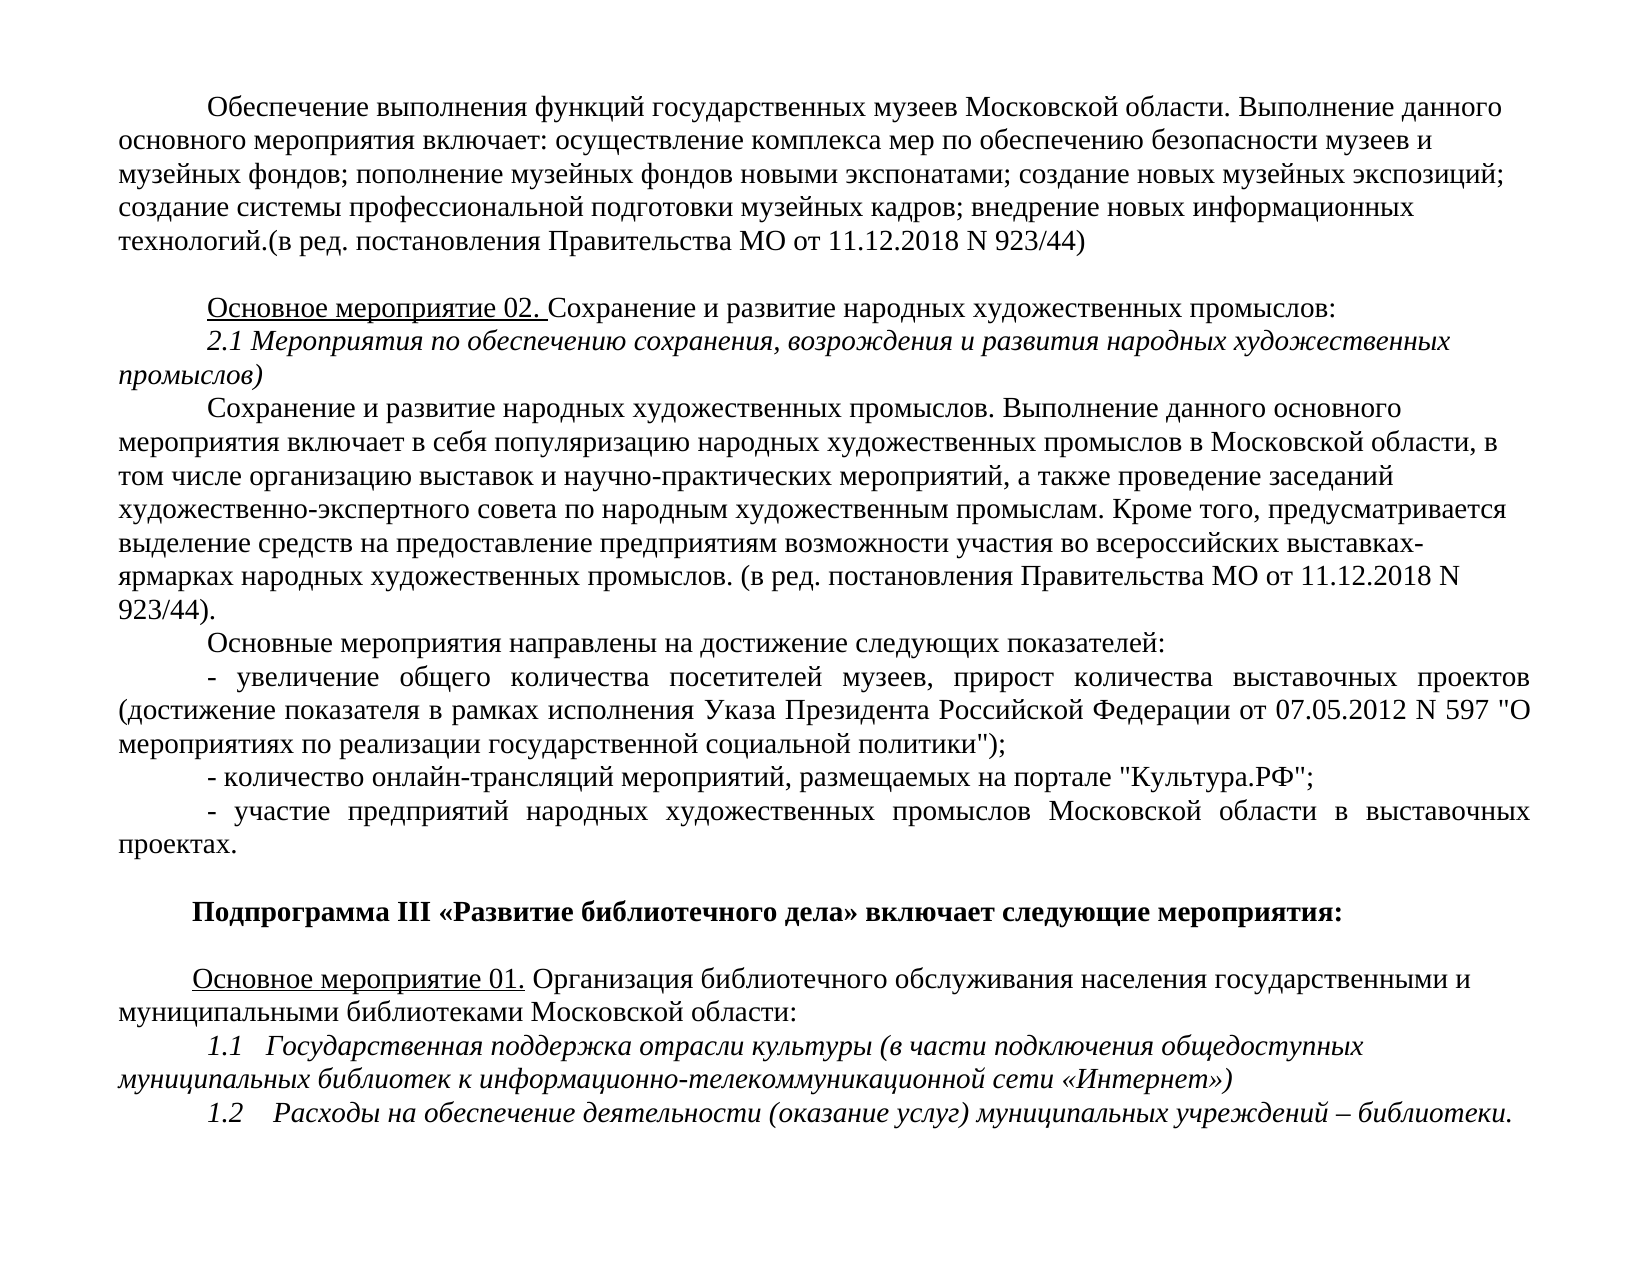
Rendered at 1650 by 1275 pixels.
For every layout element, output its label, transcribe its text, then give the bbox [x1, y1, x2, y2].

text Основные мероприятия направлены на достижение следующих показателей: [118, 625, 1532, 659]
list Расходы на обеспечение деятельности (оказание услуг) муниципальных учреждений – библиотеки. [118, 1095, 1532, 1128]
text Обеспечение выполнения функций государственных музеев Московской области. Выполнение данного основного мероприятия включает: осуществление комплекса мер по обеспечению безопасности музеев и музейных фондов; пополнение музейных фондов новыми экспонатами; создание новых музейных экспозиций; создание системы профессиональной подготовки музейных кадров; внедрение новых информационных технологий.(в ред. постановления Правительства МО от 11.12.2018 N 923/44) [118, 89, 1532, 256]
text Подпрограмма III «Развитие библиотечного дела» включает следующие мероприятия: [118, 894, 1532, 927]
text - участие предприятий народных художественных промыслов Московской области в выставочных проектах. [118, 793, 1532, 860]
text - количество онлайн-трансляций мероприятий, размещаемых на портале "Культура.РФ"; [118, 759, 1532, 793]
text Сохранение и развитие народных художественных промыслов. Выполнение данного основного мероприятия включает в себя популяризацию народных художественных промыслов в Московской области, в том числе организацию выставок и научно-практических мероприятий, а также проведение заседаний художественно-экспертного совета по народным художественным промыслам. Кроме того, предусматривается выделение средств на предоставление предприятиям возможности участия во всероссийских выставках-ярмарках народных художественных промыслов. (в ред. постановления Правительства МО от 11.12.2018 N 923/44). [118, 391, 1532, 625]
list Государственная поддержка отрасли культуры (в части подключения общедоступных муниципальных библиотек к информационно-телекоммуникационной сети «Интернет») [118, 1028, 1532, 1095]
text 2.1 Мероприятия по обеспечению сохранения, возрождения и развития народных художественных промыслов) [118, 323, 1532, 391]
text - увеличение общего количества посетителей музеев, прирост количества выставочных проектов (достижение показателя в рамках исполнения Указа Президента Российской Федерации от 07.05.2012 N 597 "О мероприятиях по реализации государственной социальной политики"); [118, 659, 1532, 759]
text Основное мероприятие 01. Организация библиотечного обслуживания населения государственными и муниципальными библиотеками Московской области: [118, 961, 1532, 1028]
text Основное мероприятие 02. Сохранение и развитие народных художественных промыслов: [118, 290, 1532, 323]
